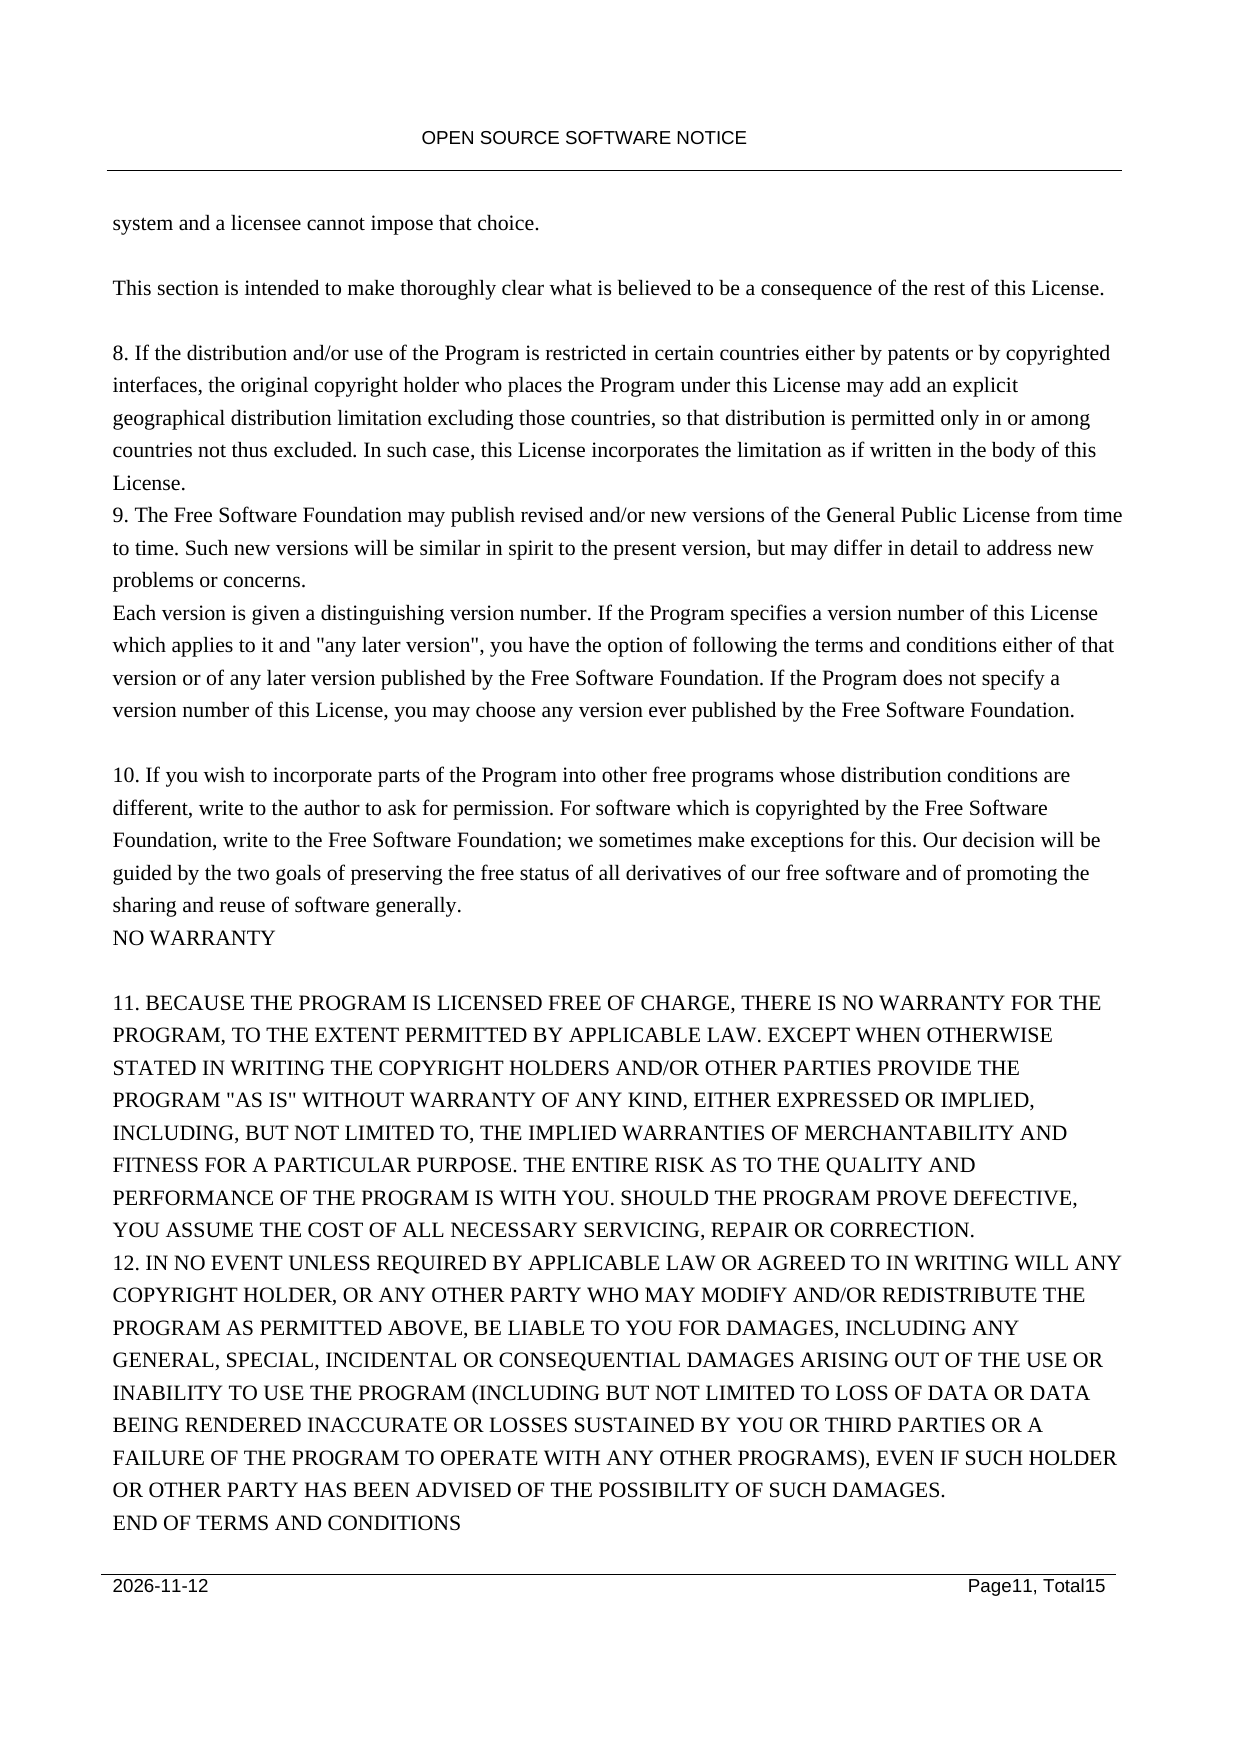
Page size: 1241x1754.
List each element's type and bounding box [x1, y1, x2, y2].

text [112, 206, 1128, 1539]
